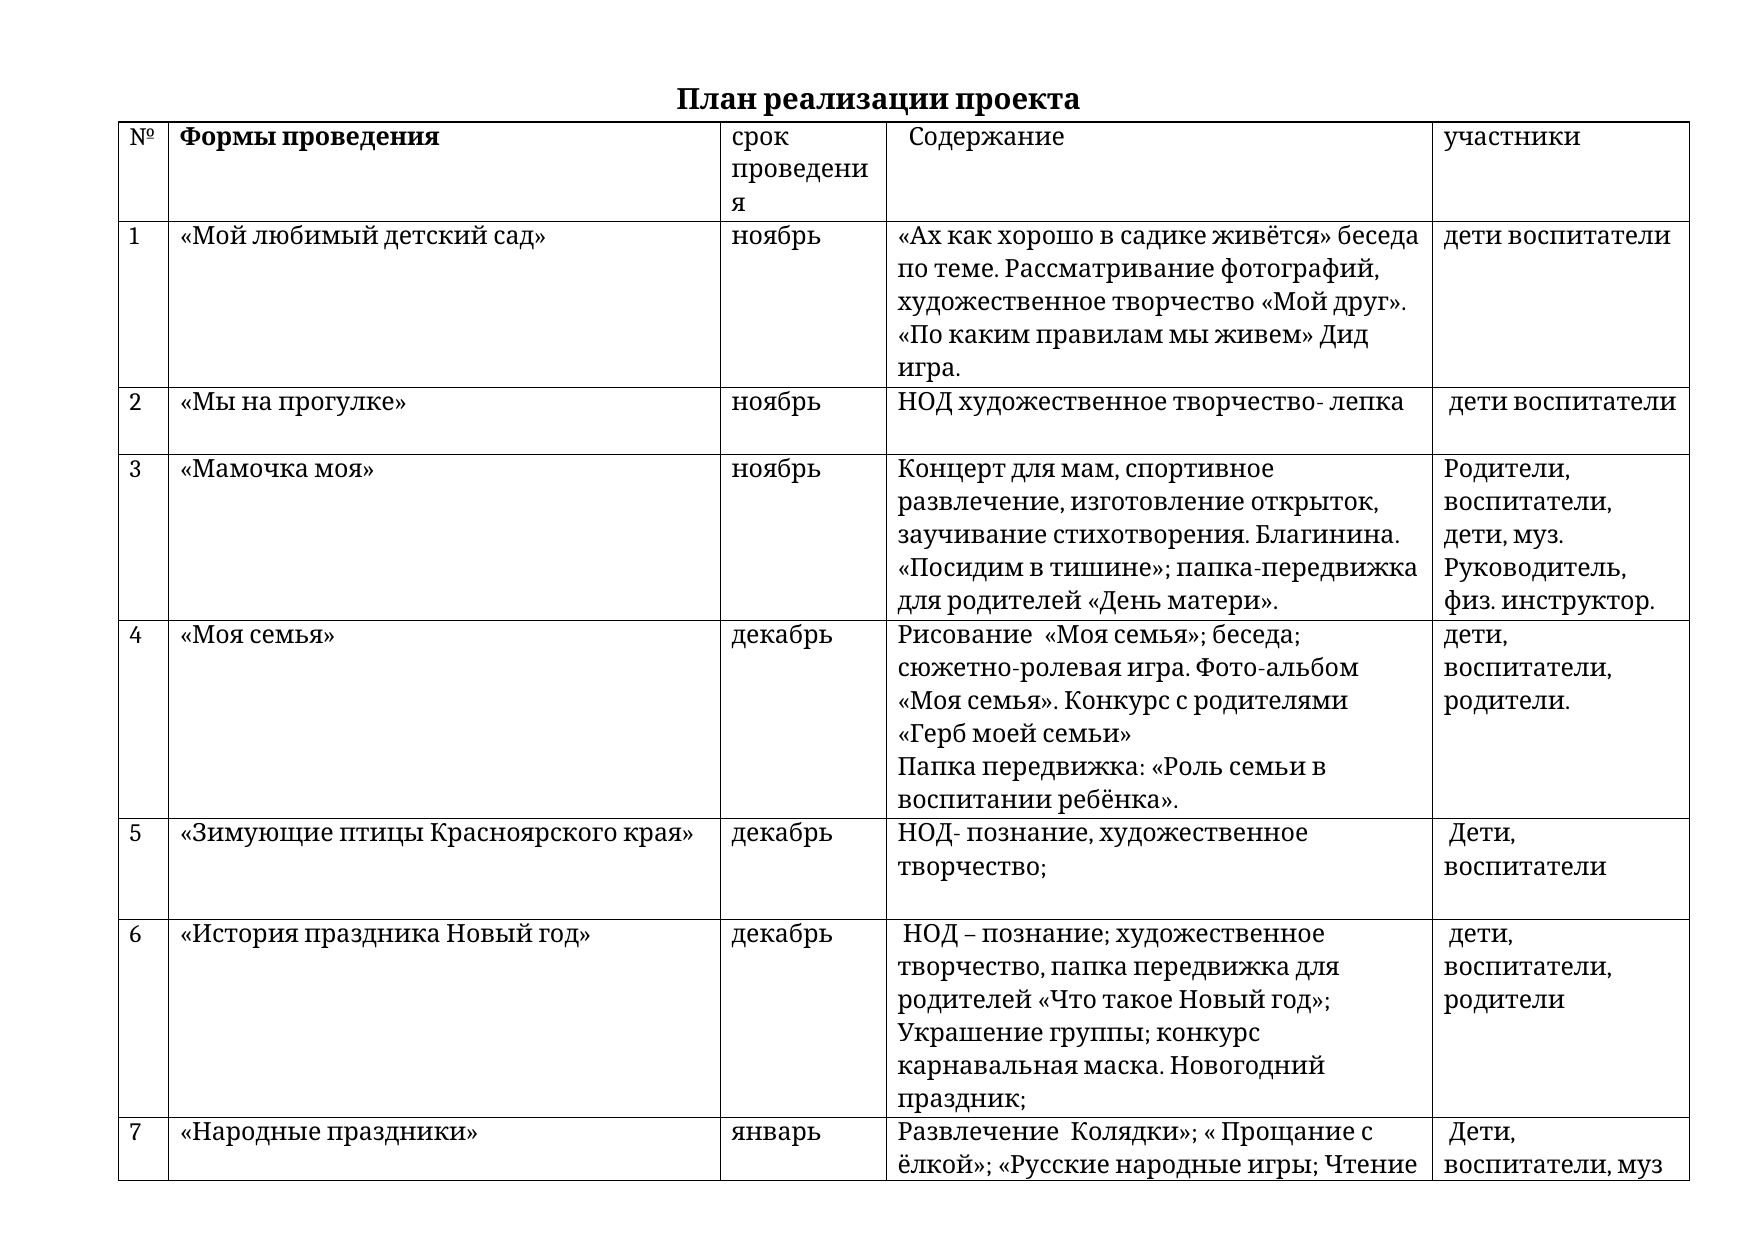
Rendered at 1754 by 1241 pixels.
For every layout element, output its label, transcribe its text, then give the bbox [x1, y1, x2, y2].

table_cell дети, воспитатели, родители. [1433, 621, 1689, 818]
table_header Формы проведения [169, 123, 720, 221]
table_cell ноябрь [721, 455, 886, 619]
table_cell «Мы на прогулке» [169, 388, 720, 454]
table_cell декабрь [721, 819, 886, 918]
table_cell Концерт для мам, спортивное развлечение, изготовление открыток, заучивание стихотворения. Благинина. «Посидим в тишине»; папка-передвижка для родителей «День матери». [887, 455, 1432, 619]
table_cell «Моя семья» [169, 621, 720, 818]
table_cell декабрь [721, 621, 886, 818]
table_header участники [1433, 123, 1689, 221]
table_cell Дети, воспитатели [1433, 819, 1689, 918]
table_cell «История праздника Новый год» [169, 920, 720, 1117]
table_cell «Ах как хорошо в садике живётся» беседа по теме. Рассматривание фотографий, художественное творчество «Мой друг». «По каким правилам мы живем» Дид игра. [887, 222, 1432, 387]
table_cell Рисование «Моя семья»; беседа; сюжетно-ролевая игра. Фото-альбом «Моя семья». Конкурс с родителями «Герб моей семьи» Папка передвижка: «Роль семьи в воспитании ребёнка». [887, 621, 1432, 818]
table_cell 2 [119, 388, 168, 454]
table_cell Родители, воспитатели, дети, муз. Руководитель, физ. инструктор. [1433, 455, 1689, 619]
table_cell дети, воспитатели, родители [1433, 920, 1689, 1117]
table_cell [169, 1118, 720, 1180]
table_cell НОД- познание, художественное творчество; [887, 819, 1432, 918]
table_cell НОД – познание; художественное творчество, папка передвижка для родителей «Что такое Новый год»; Украшение группы; конкурс карнавальная маска. Новогодний праздник; [887, 920, 1432, 1117]
table_cell ноябрь [721, 388, 886, 454]
table_cell «Мой любимый детский сад» [169, 222, 720, 387]
table_cell дети воспитатели [1433, 222, 1689, 387]
table_cell ноябрь [721, 222, 886, 387]
table_cell 3 [119, 455, 168, 619]
table_cell декабрь [721, 920, 886, 1117]
table_cell 4 [119, 621, 168, 818]
table_cell 5 [119, 819, 168, 918]
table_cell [887, 1118, 1432, 1180]
text План реализации проекта [118, 83, 1639, 116]
table_cell 1 [119, 222, 168, 387]
table_header № [119, 123, 168, 221]
table_cell 7 [119, 1118, 168, 1180]
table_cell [1433, 1118, 1689, 1180]
table_header Содержание [887, 123, 1432, 221]
table_cell 6 [119, 920, 168, 1117]
table_cell «Зимующие птицы Красноярского края» [169, 819, 720, 918]
table_cell январь [721, 1118, 886, 1180]
table_header срок проведения [721, 123, 886, 221]
table_cell «Мамочка моя» [169, 455, 720, 619]
table_cell дети воспитатели [1433, 388, 1689, 454]
table_cell НОД художественное творчество- лепка [887, 388, 1432, 454]
